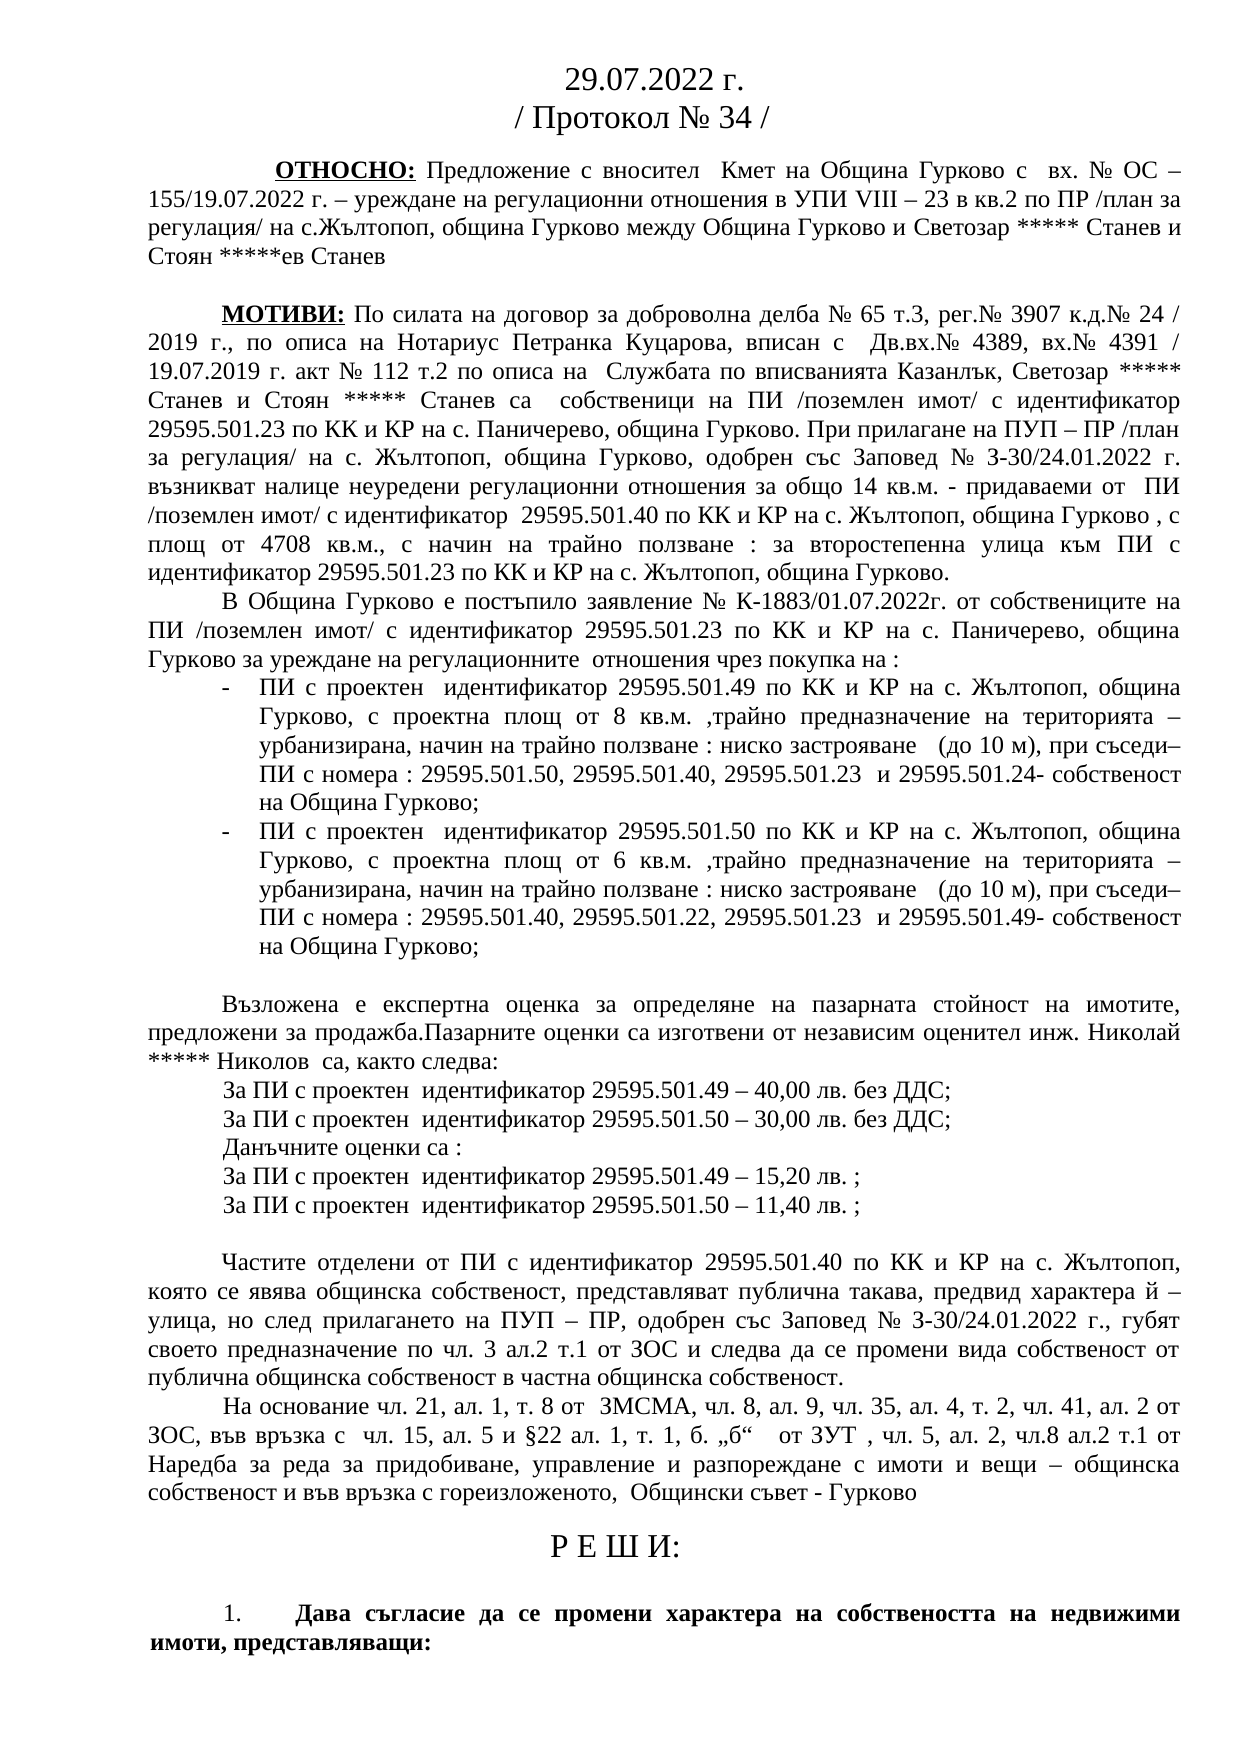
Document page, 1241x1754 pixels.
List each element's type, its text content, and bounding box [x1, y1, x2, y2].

text Частите отделени от ПИ с идентификатор 29595.501.40 по КК и КР на с. Жълтопоп, която се явява общинска собственост, представляват публична такава, предвид характера й – улица, но след прилагането на ПУП – ПР, одобрен със Заповед № З-30/24.01.2022 г., губят своето предназначение по чл. 3 ал.2 т.1 от ЗОС и следва да се промени вида собственост от публична общинска собственост в частна общинска собственост. [148, 1247, 1181, 1391]
text За ПИ с проектен идентификатор 29595.501.50 – 11,40 лв. ; [223, 1190, 1181, 1219]
text За ПИ с проектен идентификатор 29595.501.49 – 15,20 лв. ; [223, 1161, 1181, 1190]
text Данъчните оценки са : [223, 1132, 1181, 1161]
text За ПИ с проектен идентификатор 29595.501.50 – 30,00 лв. без ДДС; [223, 1104, 1181, 1132]
text За ПИ с проектен идентификатор 29595.501.49 – 40,00 лв. без ДДС; [223, 1075, 1181, 1104]
list Дава съгласие да се промени характера на собствеността на недвижими имоти, представляващи: [150, 1598, 1181, 1656]
text ОТНОСНО: Предложение с вносител Кмет на Община Гурково с вх. № ОС – 155/19.07.2022 г. – уреждане на регулационни отношения в УПИ VIII – 23 в кв.2 по ПР /план за регулация/ на с.Жълтопоп, община Гурково между Община Гурково и Светозар ***** Станев и Стоян *****ев Станев [148, 155, 1181, 270]
text В Община Гурково е постъпило заявление № К-1883/01.07.2022г. от собствениците на ПИ /поземлен имот/ с идентификатор 29595.501.23 по КК и КР на с. Паничерево, община Гурково за уреждане на регулационните отношения чрез покупка на : [148, 586, 1181, 672]
list ПИ с проектен идентификатор 29595.501.50 по КК и КР на с. Жълтопоп, община Гурково, с проектна площ от 6 кв.м. ,трайно предназначение на територията – урбанизирана, начин на трайно ползване : ниско застрояване (до 10 м), при съседи– ПИ с номера : 29595.501.40, 29595.501.22, 29595.501.23 и 29595.501.49- собственост на Община Гурково; [221, 816, 1181, 960]
text МОТИВИ: По силата на договор за доброволна делба № 65 т.3, рег.№ 3907 к.д.№ 24 / 2019 г., по описа на Нотариус Петранка Куцарова, вписан с Дв.вх.№ 4389, вх.№ 4391 / 19.07.2019 г. акт № 112 т.2 по описа на Службата по вписванията Казанлък, Светозар ***** Станев и Стоян ***** Станев са собственици на ПИ /поземлен имот/ с идентификатор 29595.501.23 по КК и КР на с. Паничерево, община Гурково. При прилагане на ПУП – ПР /план за регулация/ на с. Жълтопоп, община Гурково, одобрен със Заповед № З-30/24.01.2022 г. възникват налице неуредени регулационни отношения за общо 14 кв.м. - придаваеми от ПИ /поземлен имот/ с идентификатор 29595.501.40 по КК и КР на с. Жълтопоп, община Гурково , с площ от 4708 кв.м., с начин на трайно ползване : за второстепенна улица към ПИ с идентификатор 29595.501.23 по КК и КР на с. Жълтопоп, община Гурково. [148, 299, 1181, 586]
text / Протокол № 34 / [148, 97, 1181, 136]
text 29.07.2022 г. [148, 59, 1181, 97]
text На основание чл. 21, ал. 1, т. 8 от ЗМСМА, чл. 8, ал. 9, чл. 35, ал. 4, т. 2, чл. 41, ал. 2 от ЗОС, във връзка с чл. 15, ал. 5 и §22 ал. 1, т. 1, б. „б“ от ЗУТ , чл. 5, ал. 2, чл.8 ал.2 т.1 от Наредба за реда за придобиване, управление и разпореждане с имоти и вещи – общинска собственост и във връзка с гореизложеното, Общински съвет - Гурково [148, 1391, 1181, 1506]
list ПИ с проектен идентификатор 29595.501.49 по КК и КР на с. Жълтопоп, община Гурково, с проектна площ от 8 кв.м. ,трайно предназначение на територията – урбанизирана, начин на трайно ползване : ниско застрояване (до 10 м), при съседи– ПИ с номера : 29595.501.50, 29595.501.40, 29595.501.23 и 29595.501.24- собственост на Община Гурково; [221, 672, 1181, 816]
text Възложена е експертна оценка за определяне на пазарната стойност на имотите, предложени за продажба.Пазарните оценки са изготвени от независим оценител инж. Николай ***** Николов са, както следва: [148, 989, 1181, 1075]
text Р Е Ш И: [550, 1535, 1181, 1563]
